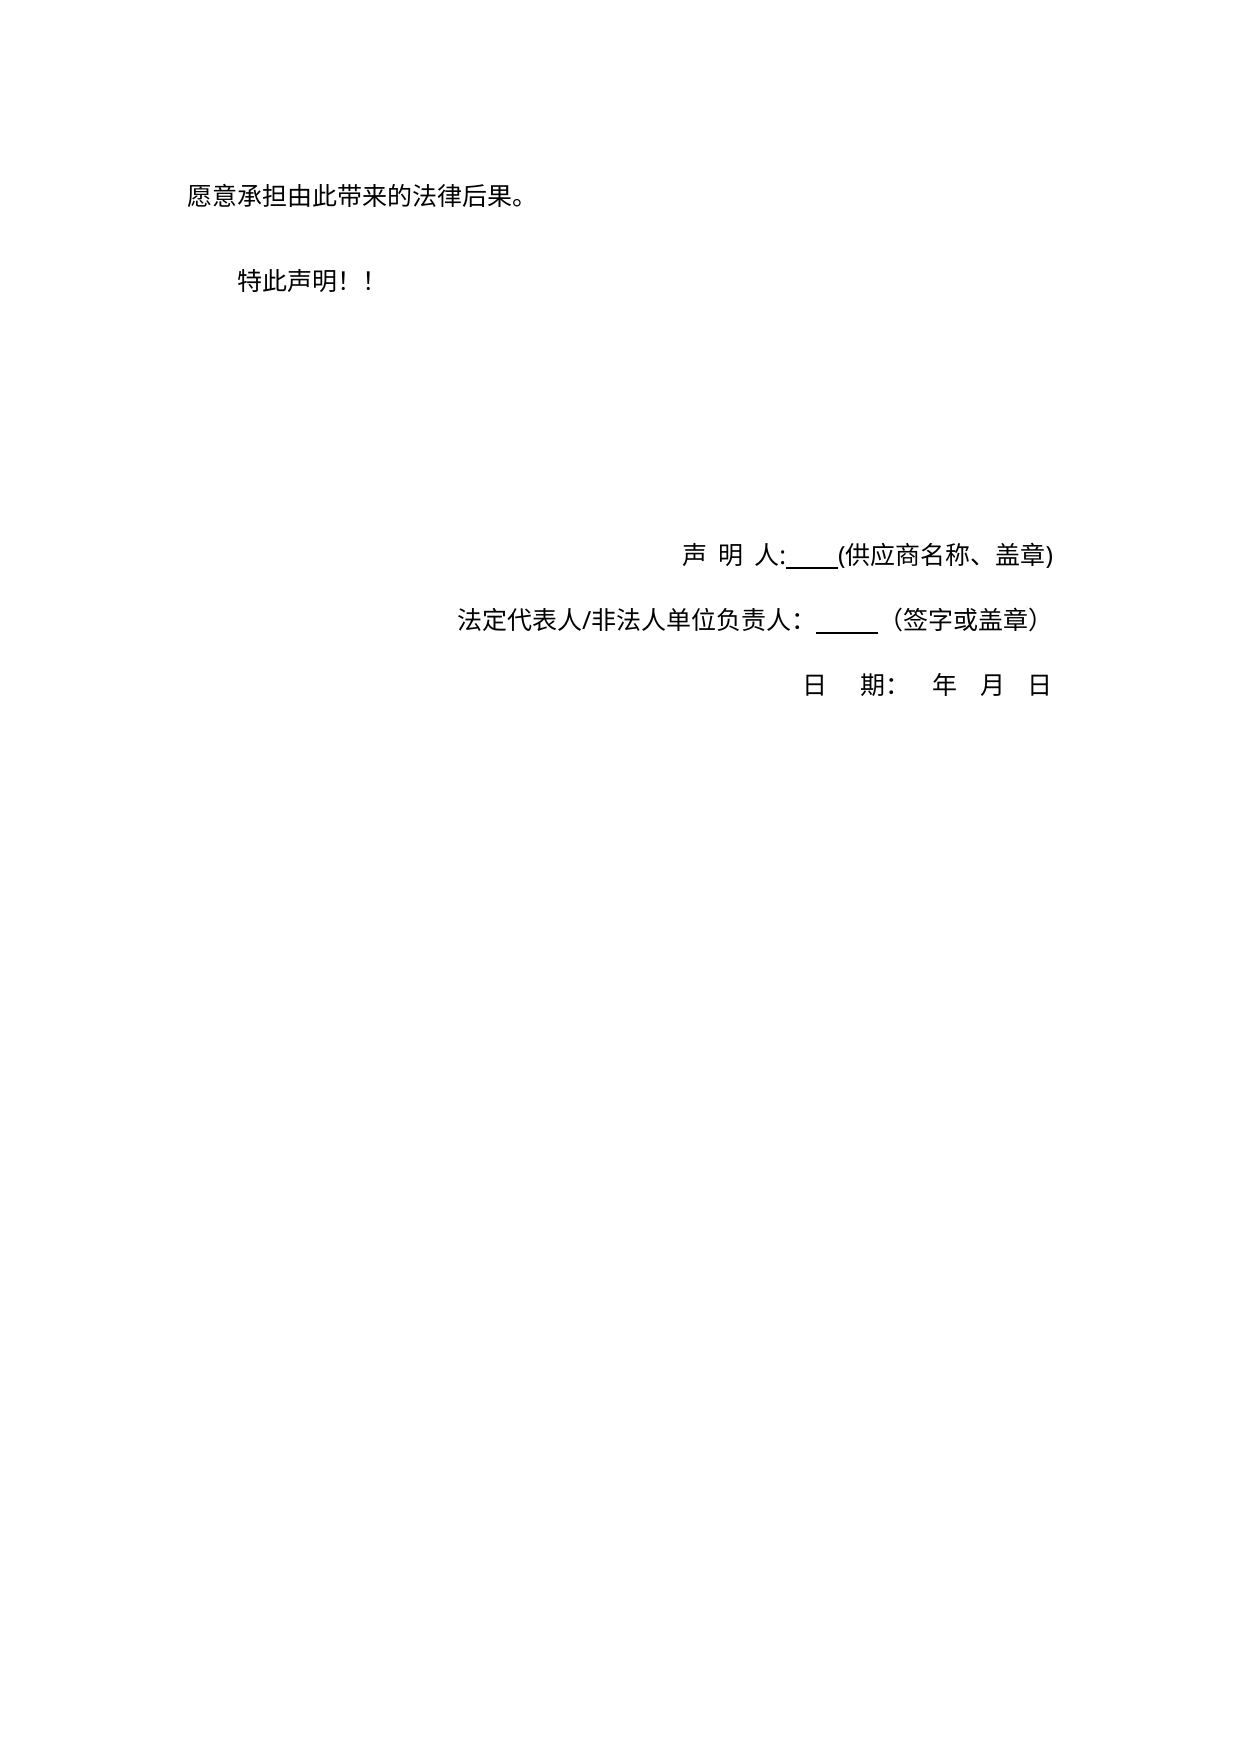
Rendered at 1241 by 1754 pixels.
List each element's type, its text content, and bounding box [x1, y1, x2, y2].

text 法定代表人/非法人单位负责人： （签字或盖章） [187, 586, 1053, 651]
text 声 明 人: (供应商名称、盖章) [187, 521, 1053, 586]
text 特此声明！！ [187, 245, 1053, 301]
text 日 期： 年 月 日 [187, 651, 1053, 716]
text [187, 162, 1053, 227]
